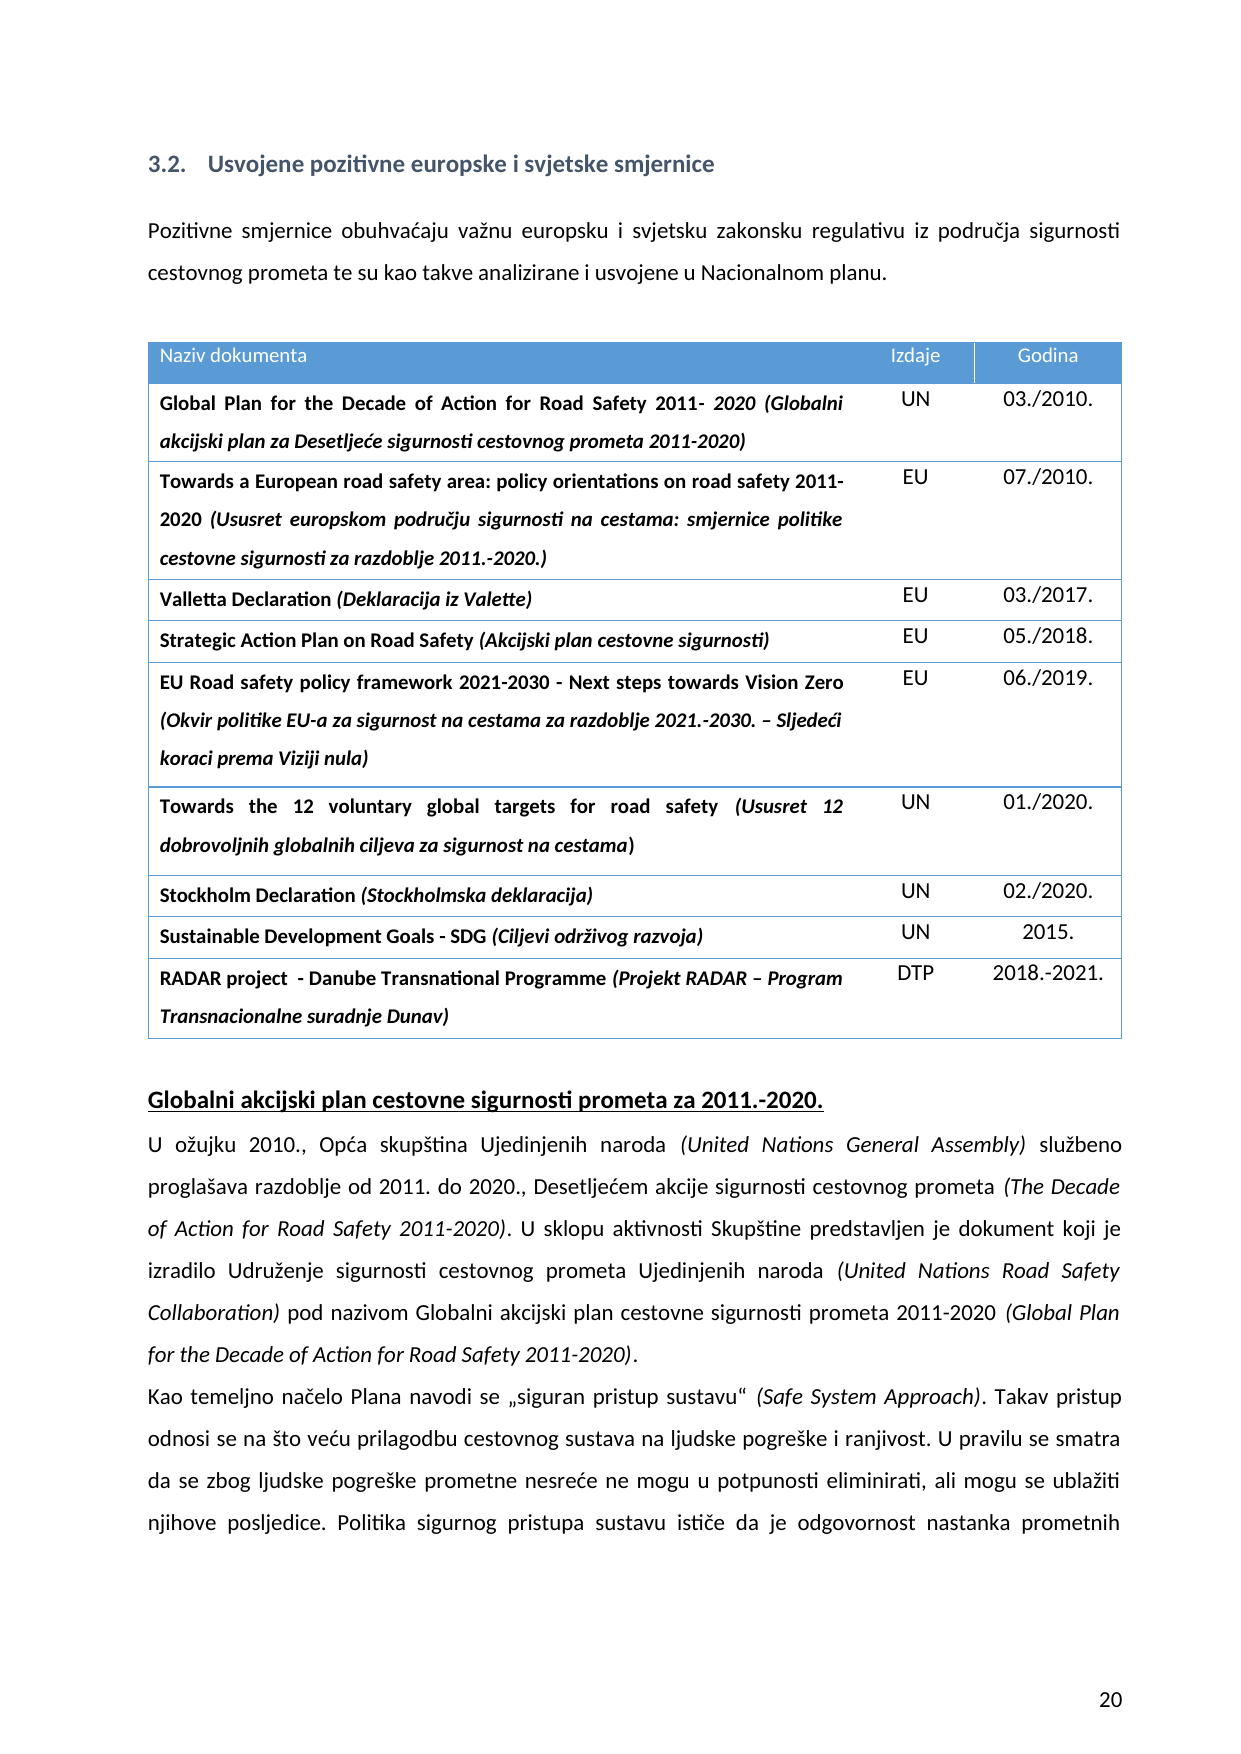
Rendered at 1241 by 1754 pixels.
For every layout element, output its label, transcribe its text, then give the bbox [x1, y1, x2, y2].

table_header Izdaje [856, 343, 974, 383]
table_cell 07./2010. [975, 462, 1121, 579]
table_cell Towards the 12 voluntary global targets for road safety (Ususret 12 dobrovoljnih globalnih ciljeva za sigurnost na cestama) [149, 788, 856, 875]
subtitle Usvojene pozitivne europske i svjetske smjernice [148, 148, 1122, 178]
table_cell 2015. [975, 917, 1121, 957]
table_cell 03./2010. [975, 384, 1121, 461]
table_cell 01./2020. [975, 788, 1121, 875]
table_cell EU [856, 462, 974, 579]
text Globalni akcijski plan cestovne sigurnosti prometa za 2011.-2020. [148, 1085, 1122, 1115]
table_cell Valletta Declaration (Deklaracija iz Valette) [149, 580, 856, 620]
text Pozitivne smjernice obuhvaćaju važnu europsku i svjetsku zakonsku regulativu iz područja sigurnosti cestovnog prometa te su kao takve analizirane i usvojene u Nacionalnom planu. [148, 216, 1122, 286]
table_header Godina [975, 343, 1121, 383]
table_cell EU [856, 621, 974, 662]
table_cell UN [856, 917, 974, 957]
table_cell 03./2017. [975, 580, 1121, 620]
table_cell 2018.-2021. [975, 959, 1121, 1038]
table_cell UN [856, 788, 974, 875]
table_cell UN [856, 876, 974, 916]
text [148, 1382, 1122, 1536]
table_header Naziv dokumenta [149, 343, 856, 383]
table_cell EU [856, 580, 974, 620]
table_cell Stockholm Declaration (Stockholmska deklaracija) [149, 876, 856, 916]
table_cell 05./2018. [975, 621, 1121, 662]
table_cell Global Plan for the Decade of Action for Road Safety 2011- 2020 (Globalni akcijski plan za Desetljeće sigurnosti cestovnog prometa 2011-2020) [149, 384, 856, 461]
table_cell DTP [856, 959, 974, 1038]
text U ožujku 2010., Opća skupština Ujedinjenih naroda (United Nations General Assembly) službeno proglašava razdoblje od 2011. do 2020., Desetljećem akcije sigurnosti cestovnog prometa (The Decade of Action for Road Safety 2011-2020). U sklopu aktivnosti Skupštine predstavljen je dokument koji je izradilo Udruženje sigurnosti cestovnog prometa Ujedinjenih naroda (United Nations Road Safety Collaboration) pod nazivom Globalni akcijski plan cestovne sigurnosti prometa 2011-2020 (Global Plan for the Decade of Action for Road Safety 2011-2020). [148, 1130, 1122, 1368]
table_cell Sustainable Development Goals - SDG (Ciljevi održivog razvoja) [149, 917, 856, 957]
table_cell UN [856, 384, 974, 461]
table_cell Strategic Action Plan on Road Safety (Akcijski plan cestovne sigurnosti) [149, 621, 856, 662]
table_cell 06./2019. [975, 663, 1121, 786]
table_cell Towards a European road safety area: policy orientations on road safety 2011-2020 (Ususret europskom području sigurnosti na cestama: smjernice politike cestovne sigurnosti za razdoblje 2011.-2020.) [149, 462, 856, 579]
table_cell EU [856, 663, 974, 786]
table_cell EU Road safety policy framework 2021-2030 - Next steps towards Vision Zero (Okvir politike EU-a za sigurnost na cestama za razdoblje 2021.-2030. – Sljedeći koraci prema Viziji nula) [149, 663, 856, 786]
table_cell 02./2020. [975, 876, 1121, 916]
table_cell RADAR project - Danube Transnational Programme (Projekt RADAR – Program Transnacionalne suradnje Dunav) [149, 959, 856, 1038]
